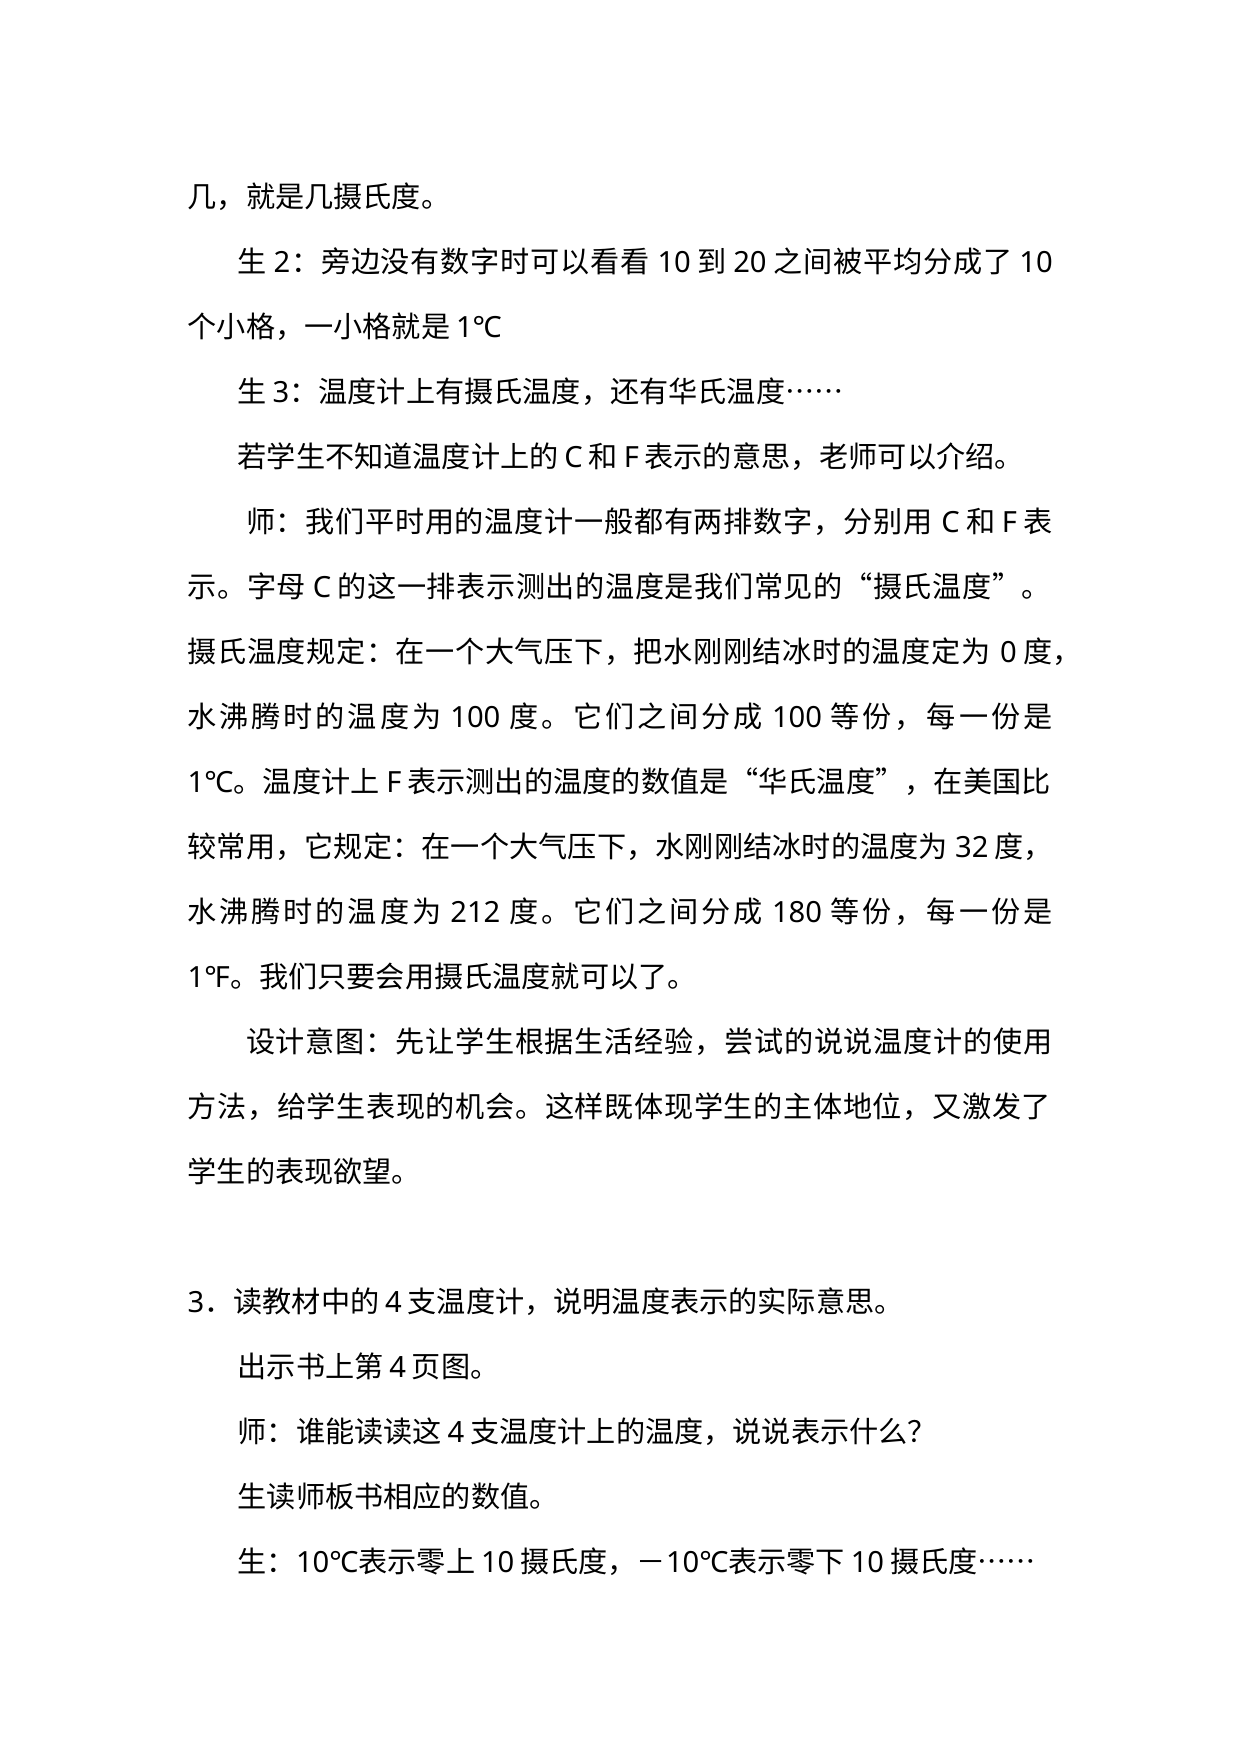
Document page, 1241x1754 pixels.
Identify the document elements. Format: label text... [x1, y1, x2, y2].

text 生：表示零上，－表示…… [187, 1527, 1053, 1592]
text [187, 162, 1053, 227]
text 生3：温度计上有摄氏温度，还有华氏温度…… [187, 357, 1053, 422]
text 生读师板书相应的数值。 [187, 1462, 1053, 1527]
text 师：谁能读读这4支温度计上的温度，说说表示什么？ [187, 1397, 1053, 1462]
text 3．读教材中的4支温度计，说明温度表示的实际意思。 [187, 1267, 1053, 1332]
text 师：我们平时用的温度计一般都有两排数字，分别用C和F表示。字母C的这一排表示测出的温度是我们常见的“摄氏温度”。 摄氏温度规定：在一个大气压下，把水刚刚结冰时的温度定为0度，水沸腾时的温度为100度。它们之间分成100等份，每一份是。温度计上F表示测出的温度的数值是“华氏温度”，在美国比较常用，它规定：在一个大气压下，水刚刚结冰时的温度为32度，水沸腾时的温度为212度。它们之间分成180等份，每一份是1℉。我们只要会用摄氏温度就可以了。 [187, 487, 1053, 1007]
text 设计意图：先让学生根据生活经验，尝试的说说温度计的使用方法，给学生表现的机会。这样既体现学生的主体地位，又激发了学生的表现欲望。 [187, 1007, 1053, 1202]
text 生2：旁边没有数字时可以看看10到20之间被平均分成了10个小格，一小格就是 [187, 227, 1053, 357]
text 出示书上第4页图。 [187, 1332, 1053, 1397]
text 若学生不知道温度计上的C和F表示的意思，老师可以介绍。 [187, 422, 1053, 487]
